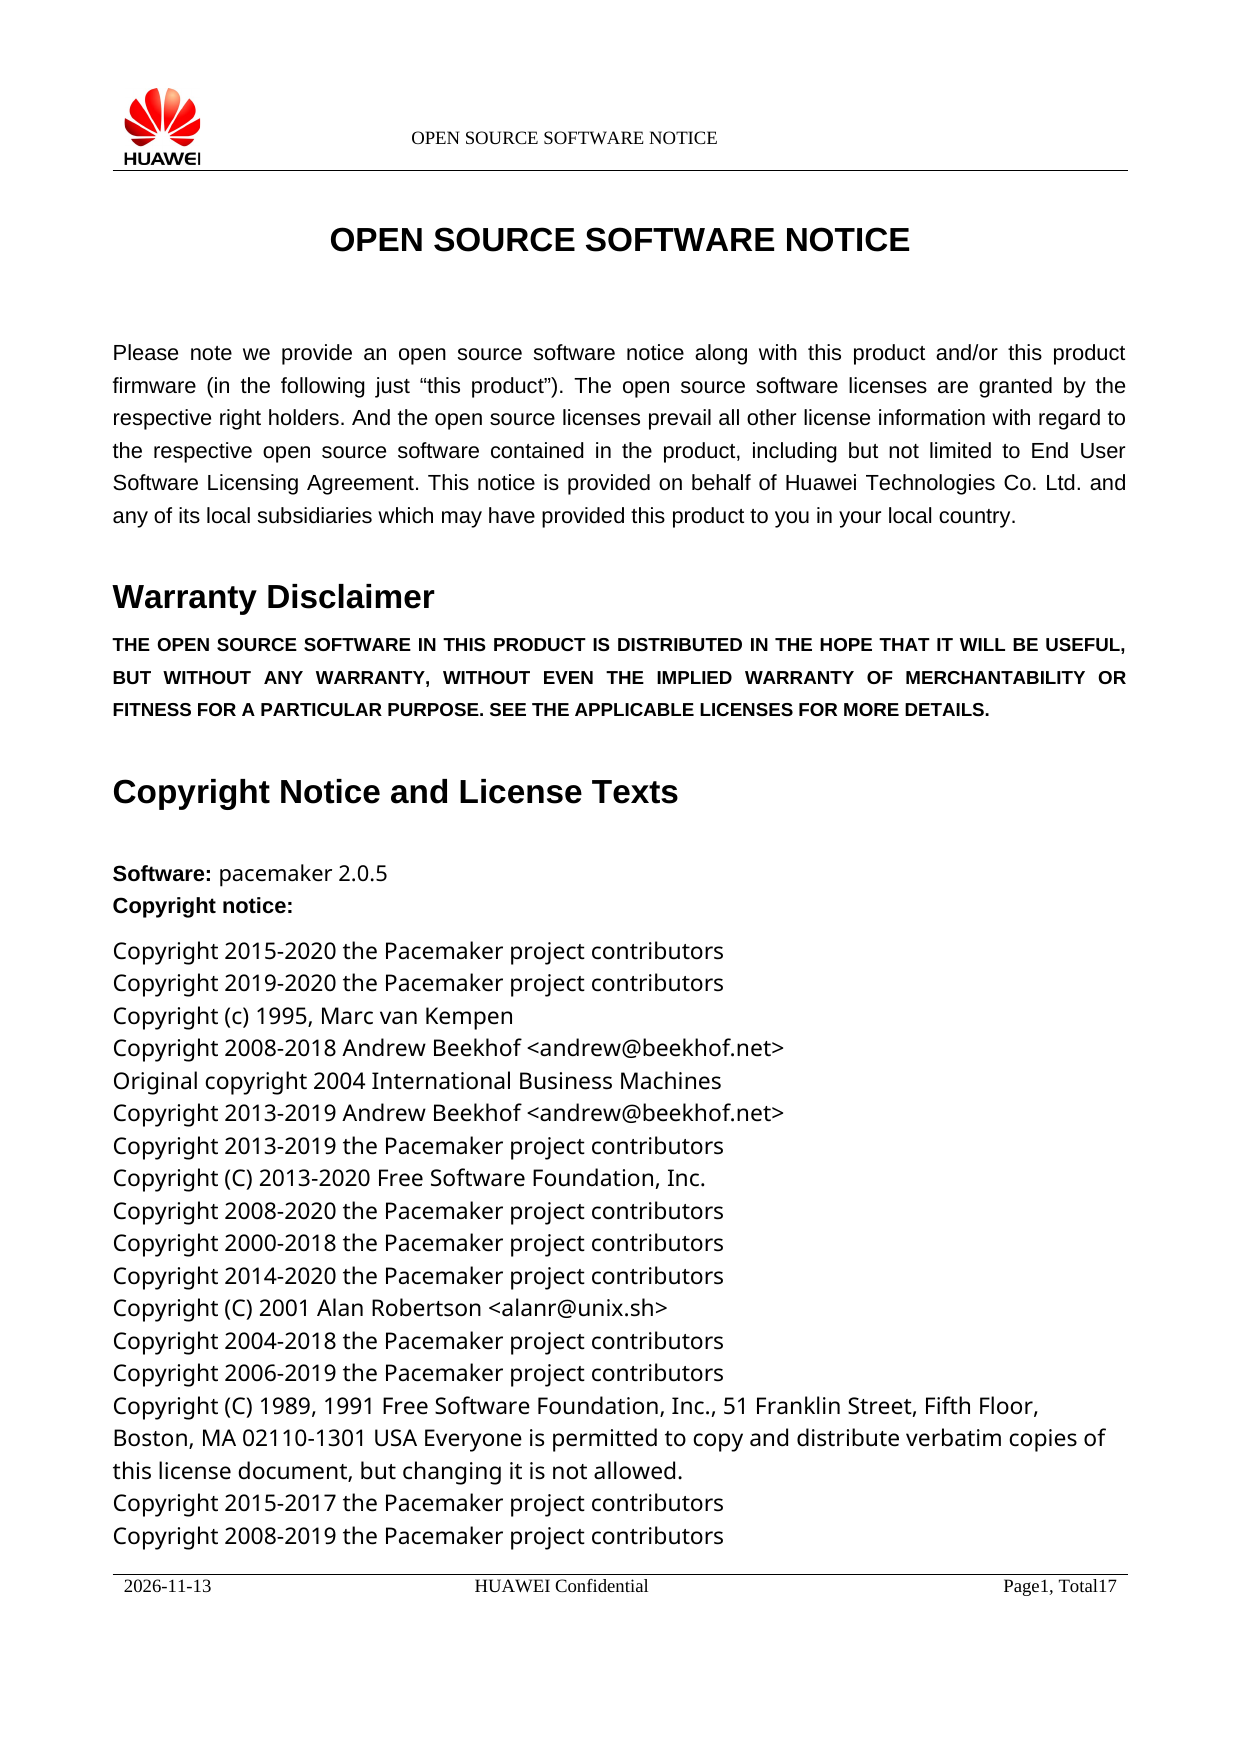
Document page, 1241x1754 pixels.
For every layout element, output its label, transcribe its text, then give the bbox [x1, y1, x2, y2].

text Copyright notice: [112, 889, 1128, 921]
text OPEN SOURCE SOFTWARE NOTICE [112, 206, 1128, 271]
text Please note we provide an open source software notice along with this product and/or this product firmware (in the following just “this product”). The open source software licenses are granted by the respective right holders. And the open source licenses prevail all other license information with regard to the respective open source software contained in the product, including but not limited to End User Software Licensing Agreement. This notice is provided on behalf of Huawei Technologies Co. Ltd. and any of its local subsidiaries which may have provided this product to you in your local country. [112, 336, 1128, 531]
title Software: pacemaker 2.0.5 [112, 856, 1128, 889]
text Warranty Disclaimer [112, 564, 1128, 629]
text The open source software in this product is distributed in the hope that it will be useful, but WITHOUT ANY WARRANTY, without even the implied warranty of MERCHANTABILITY or FITNESS FOR A PARTICULAR PURPOSE. See the applicable licenses for more details. [112, 629, 1128, 726]
text Copyright Notice and License Texts [112, 759, 1128, 824]
picture [124, 88, 201, 165]
